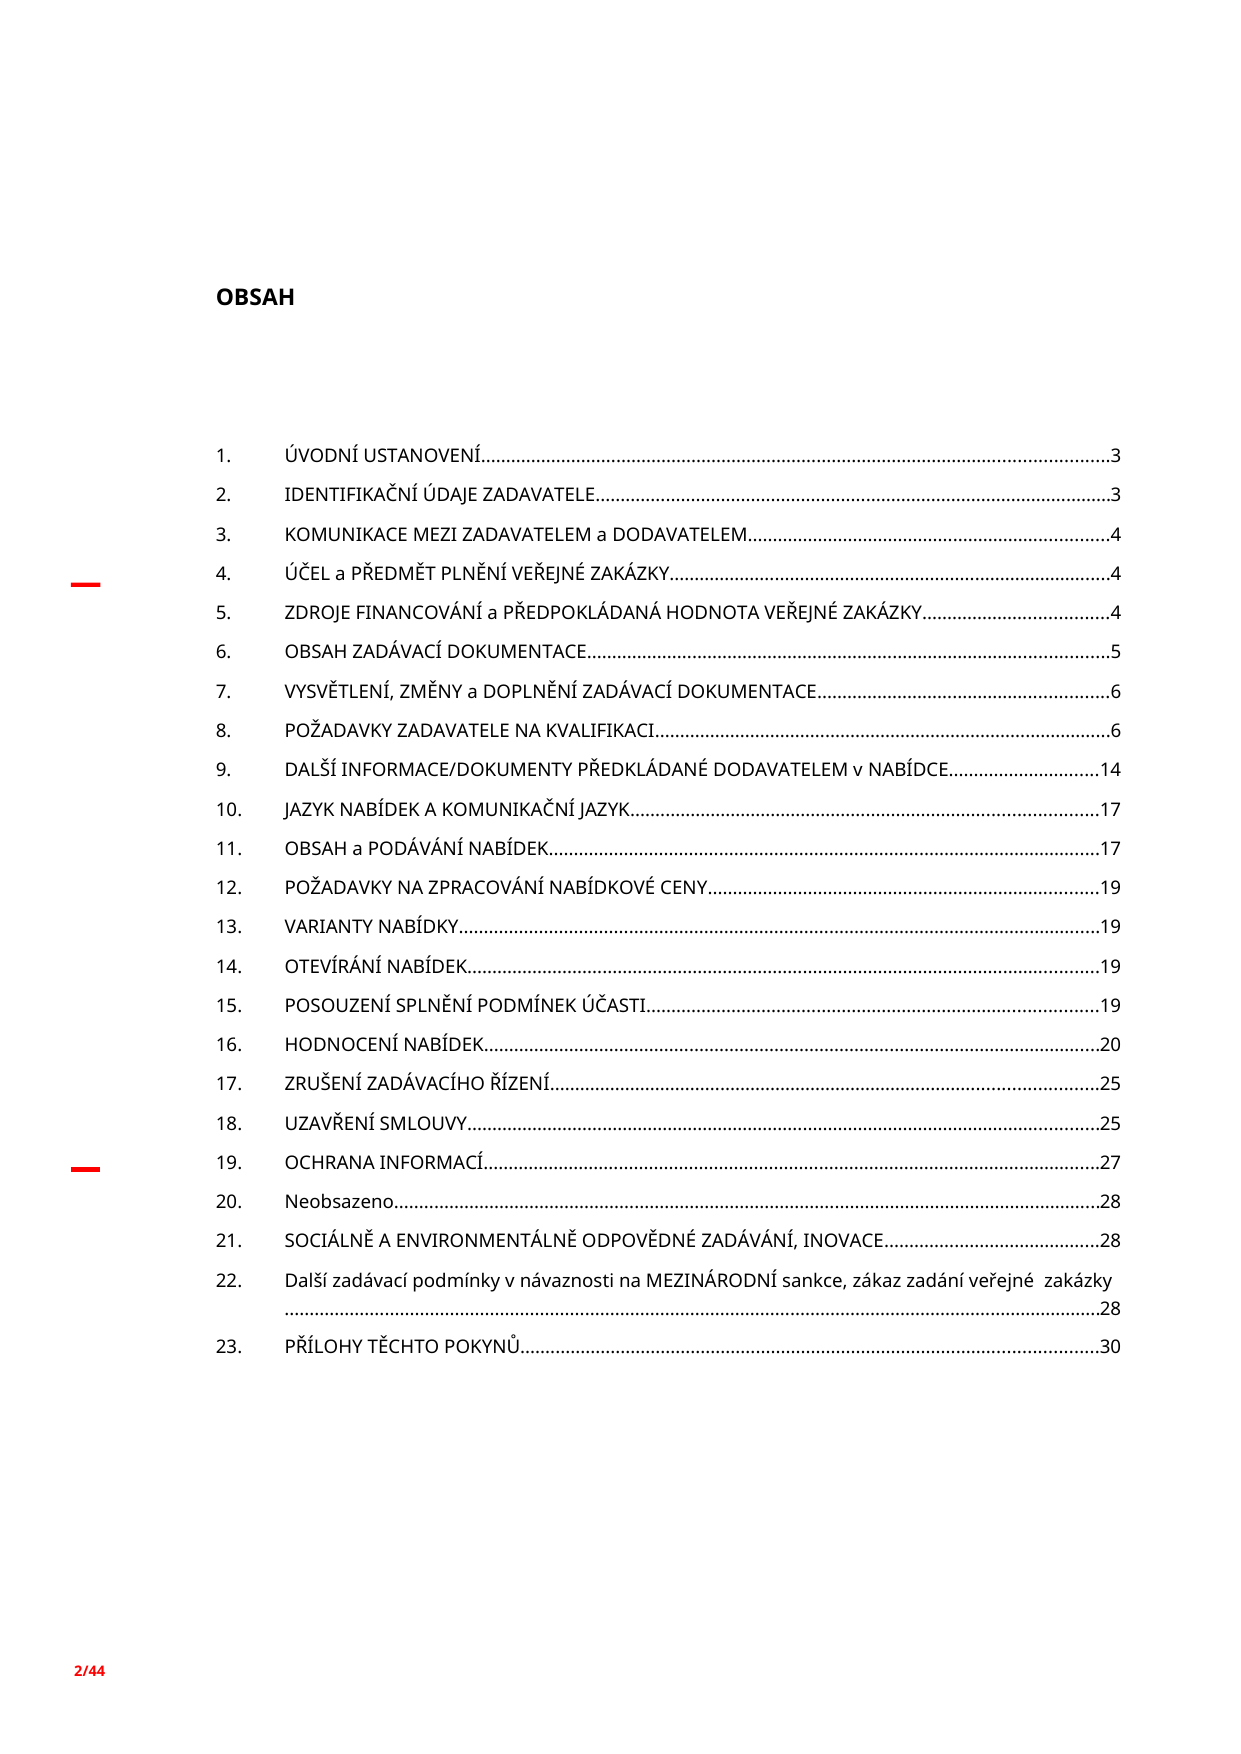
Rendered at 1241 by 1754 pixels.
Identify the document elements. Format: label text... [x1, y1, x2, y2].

text Obsah [216, 281, 1122, 312]
